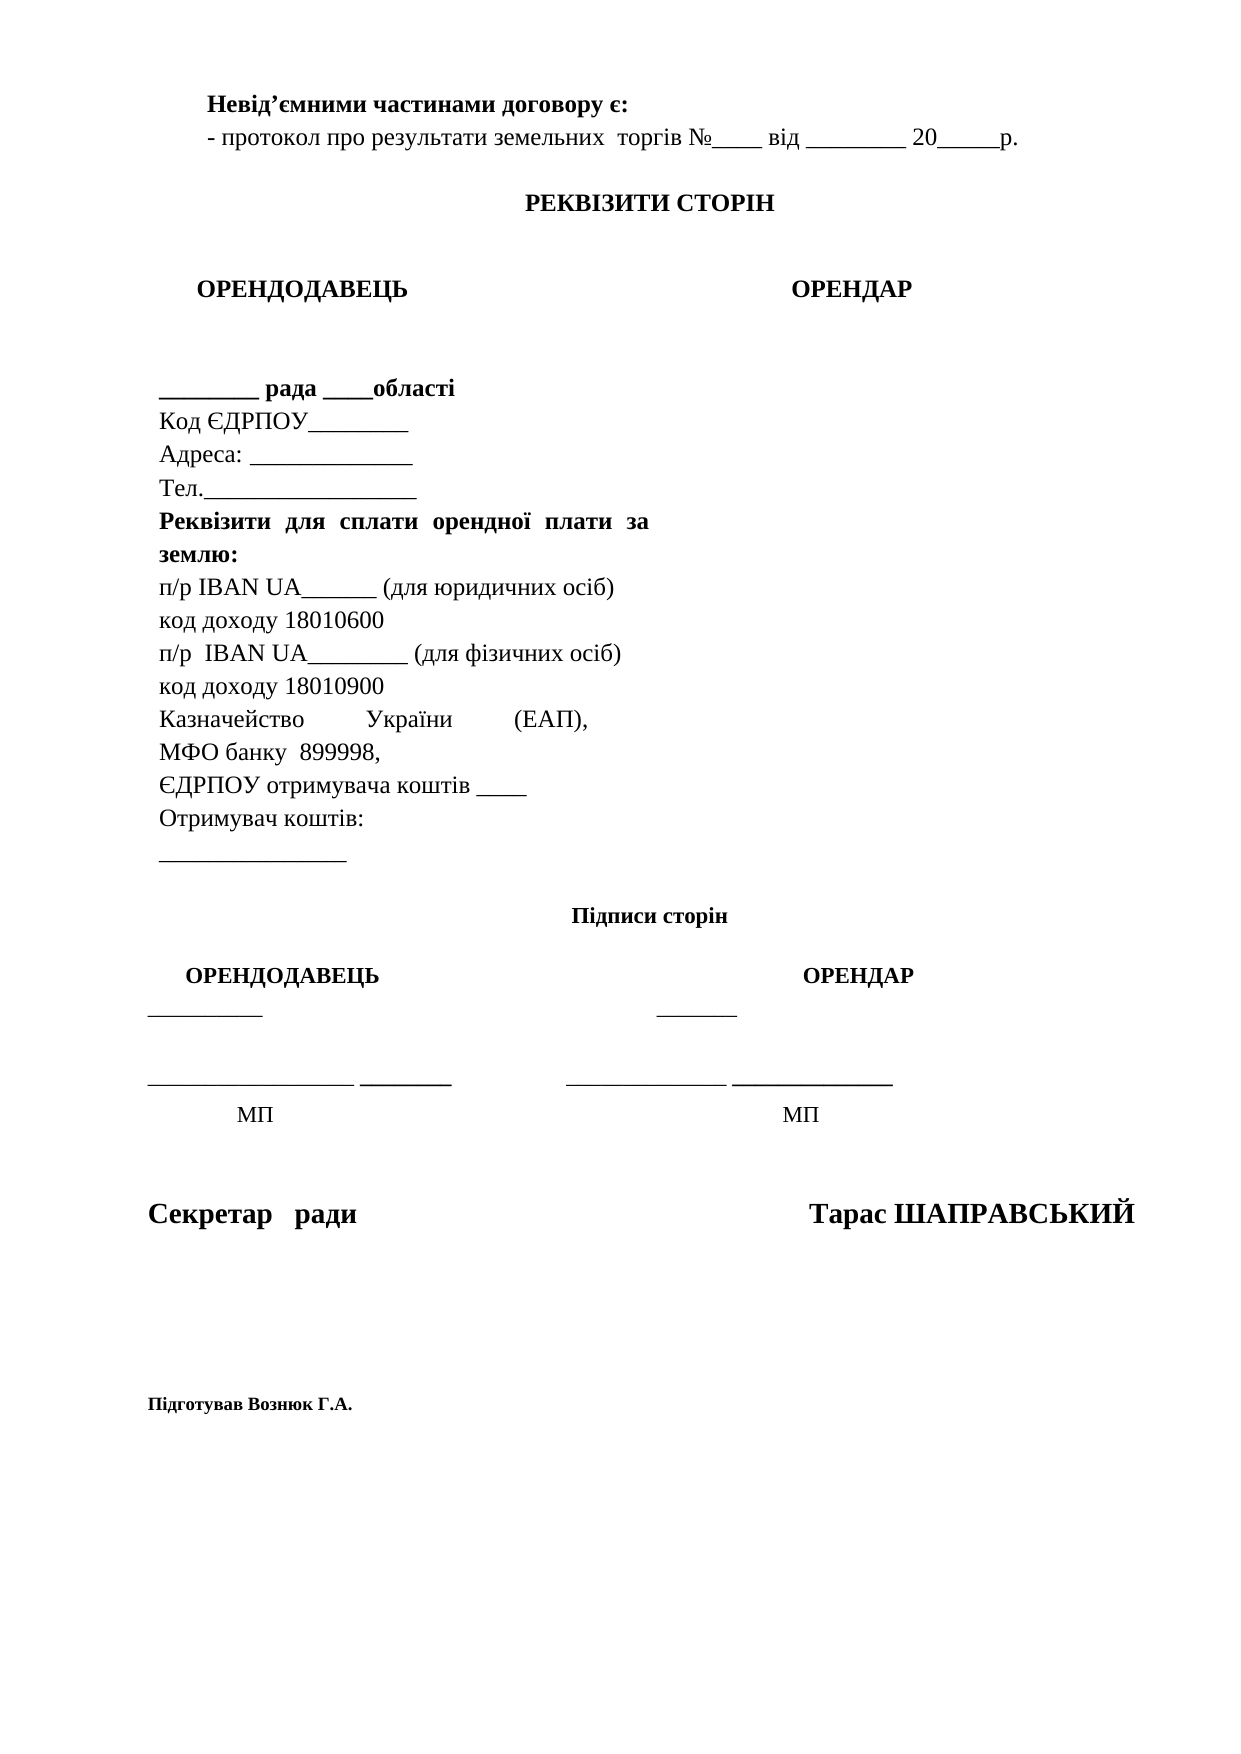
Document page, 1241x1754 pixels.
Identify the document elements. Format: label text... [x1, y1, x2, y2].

text Невід’ємними частинами договору є: [148, 89, 1152, 117]
table_header ОРЕНДОДАВЕЦЬ ________ рада ____області Код ЄДРПОУ________ Адреса: _____________ Тел._________________ Реквізити для сплати орендної плати за землю: п/р IBAN UA______ (для юридичних осіб) код доходу 18010600 п/р IBAN UA________ (для фізичних осіб) код доходу 18010900 Казначейство України (ЕАП), МФО банку 899998, ЄДРПОУ отримувача коштів ____ Отримувач коштів: _______________ [148, 274, 661, 902]
text МП МП [185, 1101, 1141, 1127]
table_header ОРЕНДАР [661, 274, 1174, 902]
text Підготував Вознюк Г.А. [148, 1393, 1152, 1414]
text Секретар ради Тарас ШАПРАВСЬКИЙ [148, 1196, 1152, 1230]
text РЕКВІЗИТИ СТОРІН [148, 188, 1152, 216]
text __________________ ________ ______________ ______________ [148, 1062, 1152, 1088]
text __________ _______ [148, 993, 1152, 1019]
text Підписи сторін [148, 902, 1152, 928]
text ОРЕНДОДАВЕЦЬ ОРЕНДАР [185, 962, 1141, 989]
text - протокол про результати земельних торгів №____ від ________ 20_____р. [207, 122, 1152, 150]
